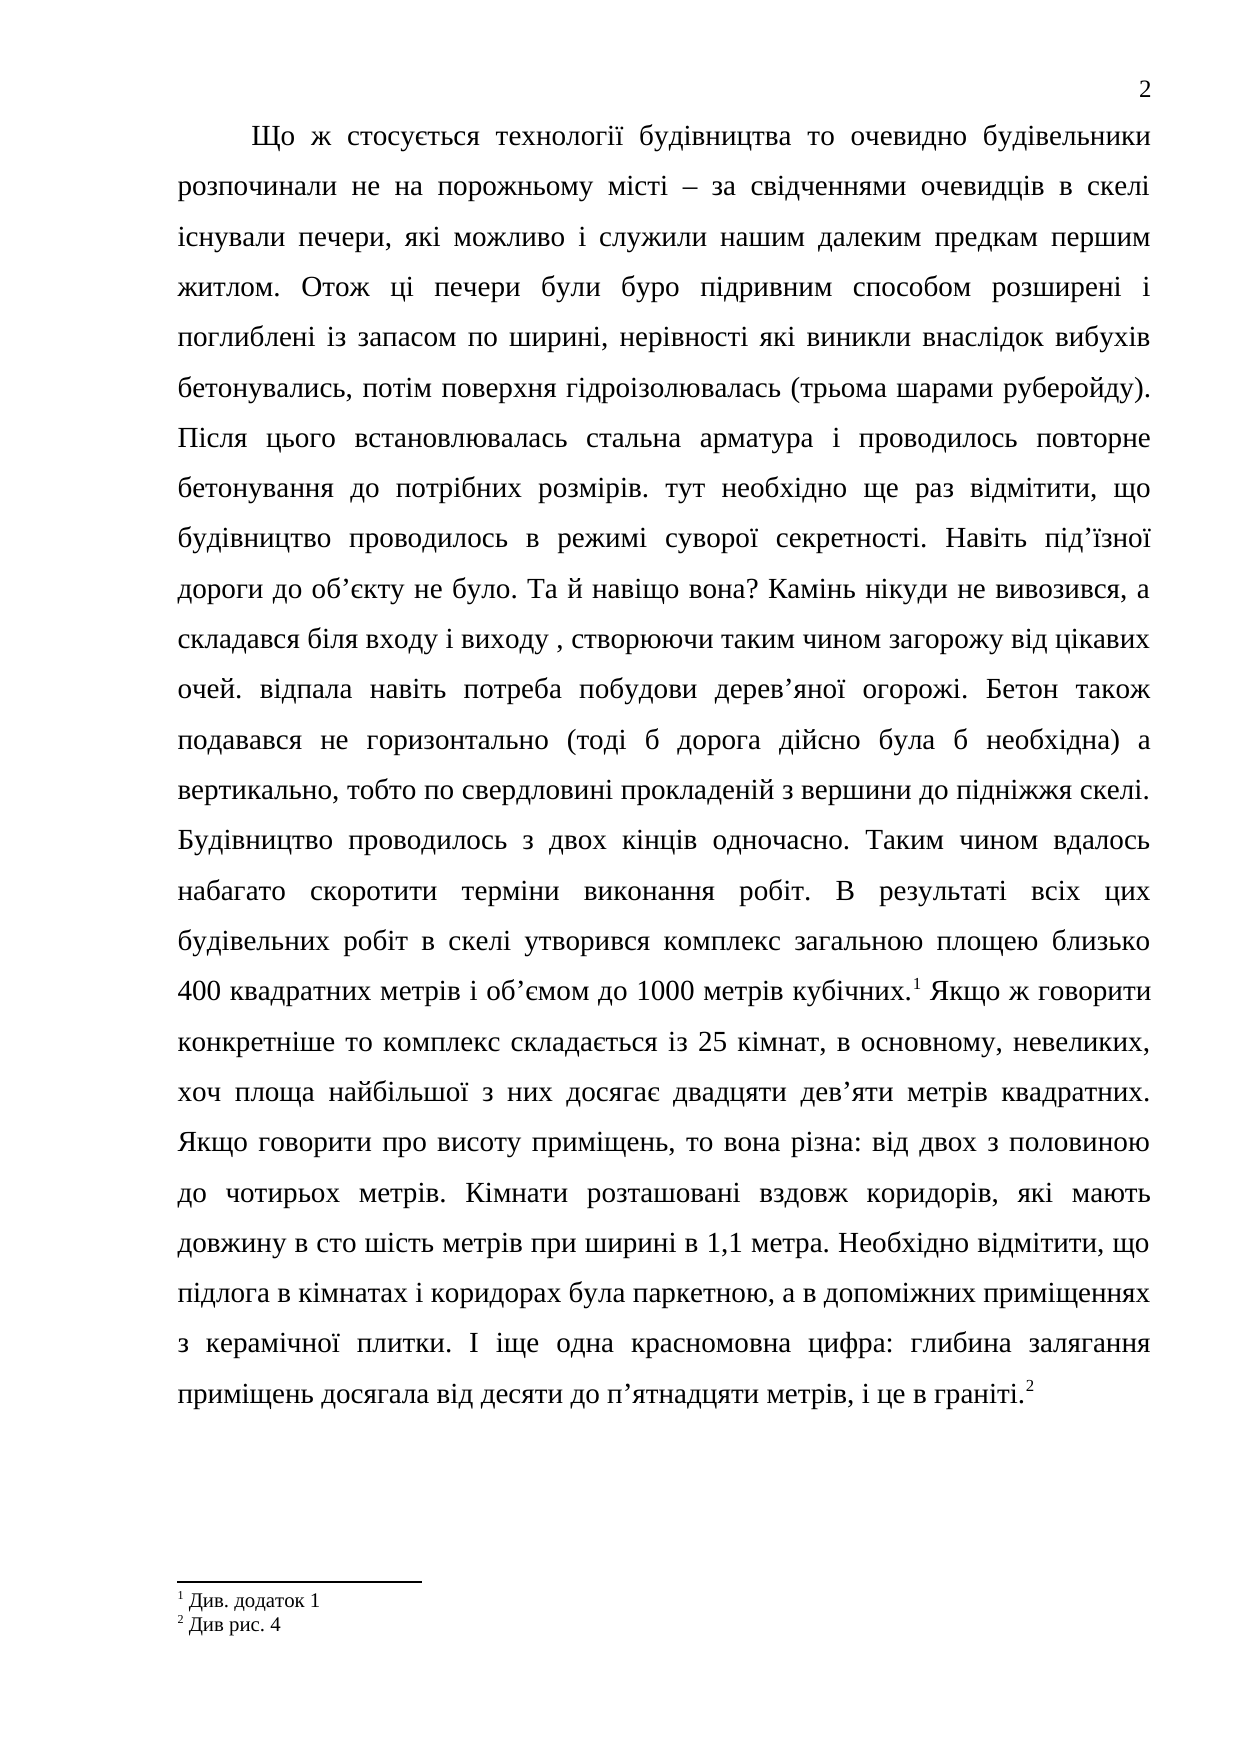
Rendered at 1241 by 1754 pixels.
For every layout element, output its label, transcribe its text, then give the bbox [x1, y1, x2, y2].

text Що ж стосується технології будівництва то очевидно будівельники розпочинали не на порожньому місті – за свідченнями очевидців в скелі існували печери, які можливо і служили нашим далеким предкам першим житлом. Отож ці печери були буро підривним способом розширені і поглиблені із запасом по ширині, нерівності які виникли внаслідок вибухів бетонувались, потім поверхня гідроізолювалась (трьома шарами руберойду). Після цього встановлювалась стальна арматура і проводилось повторне бетонування до потрібних розмірів. тут необхідно ще раз відмітити, що будівництво проводилось в режимі суворої секретності. Навіть під’їзної дороги до об’єкту не було. Та й навіщо вона? Камінь нікуди не вивозився, а складався біля входу і виходу , створюючи таким чином загорожу від цікавих очей. відпала навіть потреба побудови дерев’яної огорожі. Бетон також подавався не горизонтально (тоді б дорога дійсно була б необхідна) а вертикально, тобто по свердловині прокладеній з вершини до підніжжя скелі. Будівництво проводилось з двох кінців одночасно. Таким чином вдалось набагато скоротити терміни виконання робіт. В результаті всіх цих будівельних робіт в скелі утворився комплекс загальною площею близько 400 квадратних метрів і об’ємом до 1000 метрів кубічних. Якщо ж говорити конкретніше то комплекс складається із 25 кімнат, в основному, невеликих, хоч площа найбільшої з них досягає двадцяти дев’яти метрів квадратних. Якщо говорити про висоту приміщень, то вона різна: від двох з половиною до чотирьох метрів. Кімнати розташовані вздовж коридорів, які мають довжину в сто шість метрів при ширині в . Необхідно відмітити, що підлога в кімнатах і коридорах була паркетною, а в допоміжних приміщеннях з керамічної плитки. І іще одна красномовна цифра: глибина залягання приміщень досягала від десяти до п’ятнадцяти метрів, і це в граніті. [177, 118, 1152, 1409]
